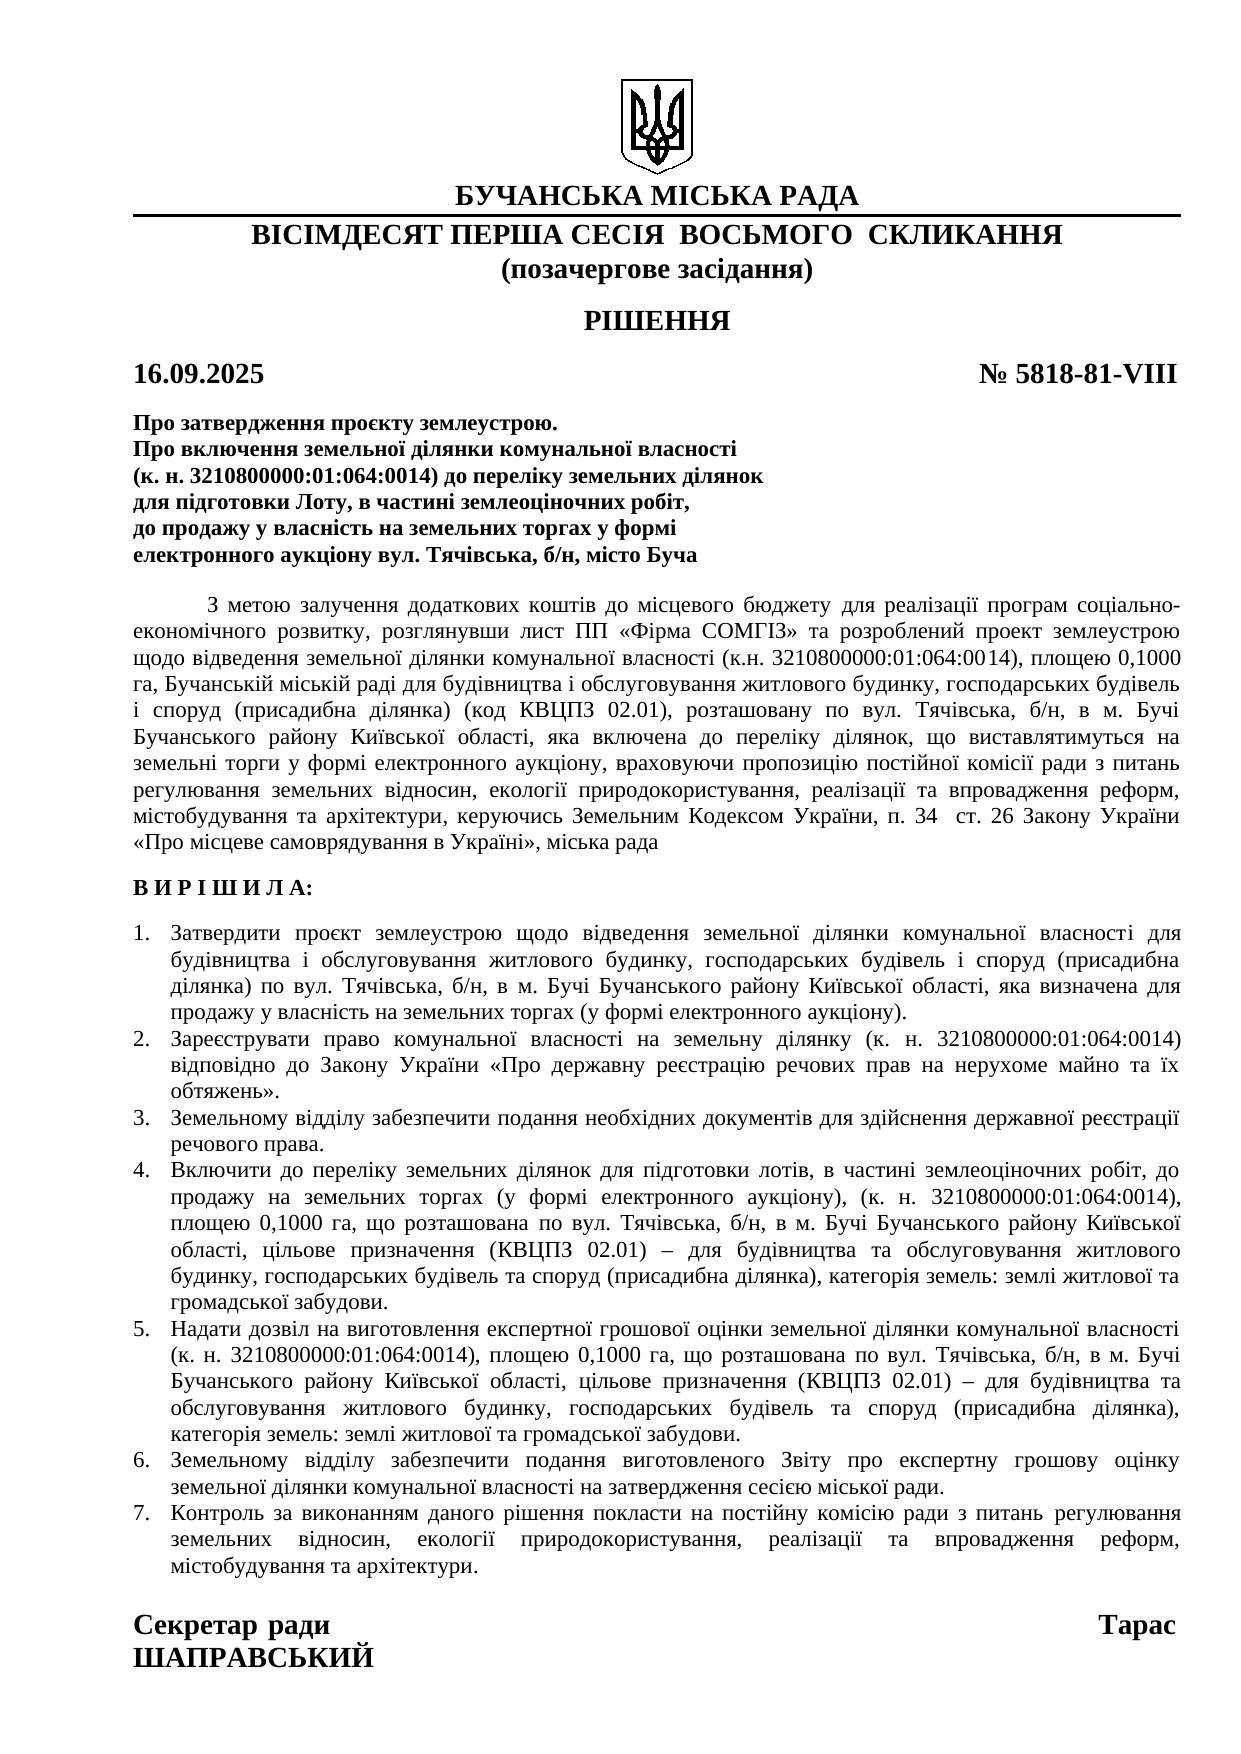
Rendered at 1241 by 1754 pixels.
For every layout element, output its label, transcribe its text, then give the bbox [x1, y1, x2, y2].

text 16.09.2025 № 5818-81-VIII [133, 356, 1181, 390]
list Включити до переліку земельних ділянок для підготовки лотів, в частині землеоціночних робіт, до продажу на земельних торгах (у формі електронного аукціону), (к. н. 3210800000:01:064:0014), площею 0,1000 га, що розташована по вул. Тячівська, б/н, в м. Бучі Бучанського району Київської області, цільове призначення (КВЦПЗ 02.01) – для будівництва та обслуговування житлового будинку, господарських будівель та споруд (присадибна ділянка), категорія земель: землі житлової та громадської забудови. [133, 1157, 1181, 1315]
list Зареєструвати право комунальної власності на земельну ділянку (к. н. 3210800000:01:064:0014) відповідно до Закону України «Про державну реєстрацію речових прав на нерухоме майно та їх обтяжень». [133, 1025, 1181, 1104]
text електронного аукціону вул. Тячівська, б/н, місто Буча [133, 541, 1181, 567]
text (позачергове засідання) [133, 251, 1181, 284]
text БУЧАНСЬКА МІСЬКА РАДА [133, 178, 1181, 214]
text ВІСІМДЕСЯТ ПЕРША СЕСІЯ ВОСЬМОГО СКЛИКАННЯ [133, 217, 1181, 251]
list Контроль за виконанням даного рішення покласти на постійну комісію ради з питань регулювання земельних відносин, екології природокористування, реалізації та впровадження реформ, містобудування та архітектури. [133, 1499, 1181, 1578]
text до продажу у власність на земельних торгах у формі [133, 514, 1181, 541]
text В И Р І Ш И Л А: [133, 874, 1181, 900]
text для підготовки Лоту, в частині землеоціночних робіт, [133, 488, 1181, 514]
text Про затвердження проєкту землеустрою. [133, 409, 1181, 435]
text Секретар ради Тарас ШАПРАВСЬКИЙ [133, 1607, 1181, 1674]
list Надати дозвіл на виготовлення експертної грошової оцінки земельної ділянки комунальної власності (к. н. 3210800000:01:064:0014), площею 0,1000 га, що розташована по вул. Тячівська, б/н, в м. Бучі Бучанського району Київської області, цільове призначення (КВЦПЗ 02.01) – для будівництва та обслуговування житлового будинку, господарських будівель та споруд (присадибна ділянка), категорія земель: землі житлової та громадської забудови. [133, 1315, 1181, 1446]
list Затвердити проєкт землеустрою щодо відведення земельної ділянки комунальної власності для будівництва і обслуговування житлового будинку, господарських будівель і споруд (присадибна ділянка) по вул. Тячівська, б/н, в м. Бучі Бучанського району Київської області, яка визначена для продажу у власність на земельних торгах (у формі електронного аукціону). [133, 919, 1181, 1025]
text З метою залучення додаткових коштів до місцевого бюджету для реалізації програм соціально-економічного розвитку, розглянувши лист ПП «Фірма СОМГІЗ» та розроблений проект землеустрою щодо відведення земельної ділянки комунальної власності (к.н. 3210800000:01:064:0014), площею 0,1000 га, Бучанській міській раді для будівництва і обслуговування житлового будинку, господарських будівель і споруд (присадибна ділянка) (код КВЦПЗ 02.01), розташовану по вул. Тячівська, б/н, в м. Бучі Бучанського району Київської області, яка включена до переліку ділянок, що виставлятимуться на земельні торги у формі електронного аукціону, враховуючи пропозицію постійної комісії ради з питань регулювання земельних відносин, екології природокористування, реалізації та впровадження реформ, містобудування та архітектури, керуючись Земельним Кодексом України, п. 34 ст. 26 Закону України «Про місцеве самоврядування в Україні», міська рада [133, 591, 1181, 855]
list Земельному відділу забезпечити подання виготовленого Звіту про експертну грошову оцінку земельної ділянки комунальної власності на затвердження сесією міської ради. [133, 1446, 1181, 1499]
list Земельному відділу забезпечити подання необхідних документів для здійснення державної реєстрації речового права. [133, 1104, 1181, 1157]
text Про включення земельної ділянки комунальної власності [133, 435, 1181, 462]
text (к. н. 3210800000:01:064:0014) до переліку земельних ділянок [133, 462, 1181, 488]
text РІШЕННЯ [133, 303, 1181, 337]
